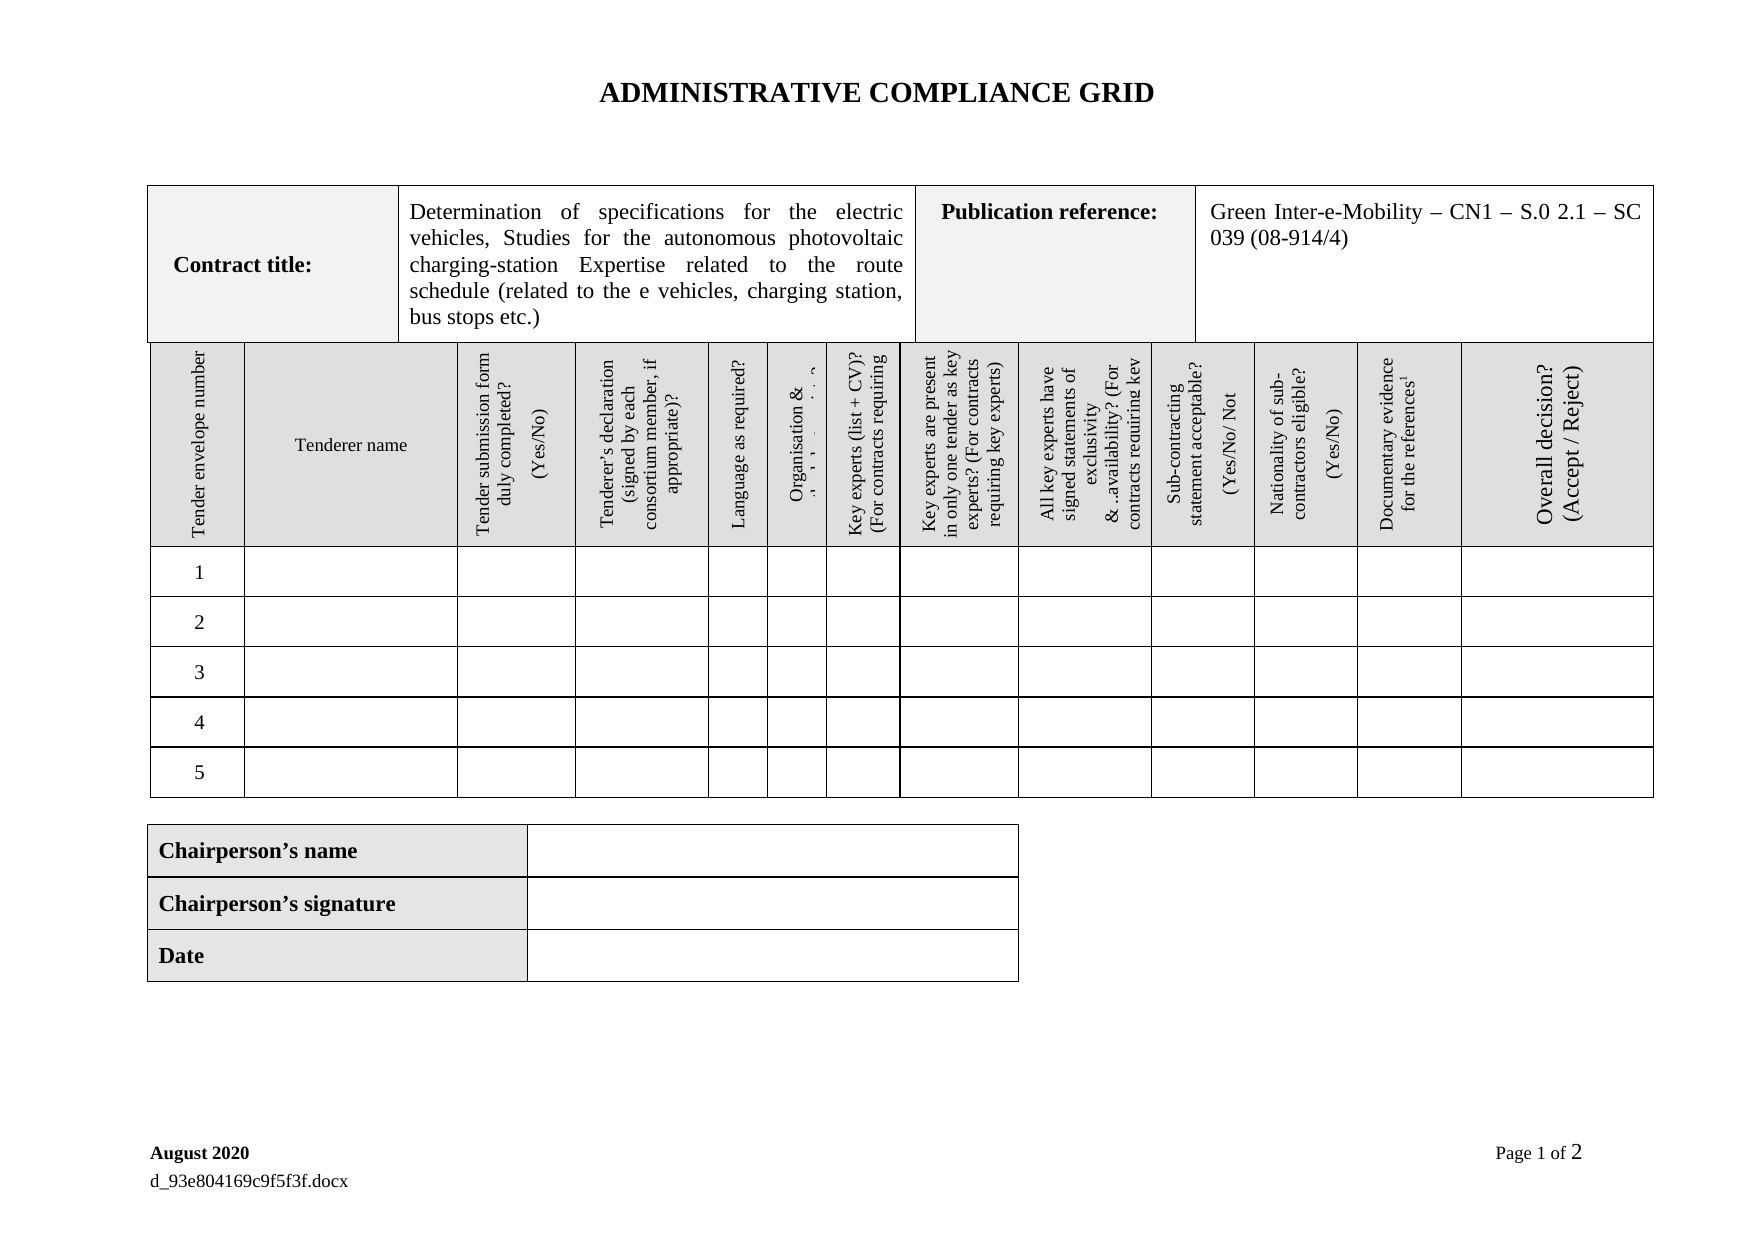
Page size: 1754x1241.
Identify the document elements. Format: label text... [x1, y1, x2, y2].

table_cell [1462, 647, 1653, 696]
table_cell [1019, 748, 1151, 797]
table_cell Language as required? [709, 343, 767, 546]
table_cell [1358, 547, 1461, 596]
table_cell [827, 597, 899, 646]
table_cell [1152, 597, 1254, 646]
table_cell [1255, 547, 1357, 596]
table_cell [901, 547, 1018, 596]
table_cell [576, 698, 708, 746]
table_cell [245, 698, 457, 746]
table_cell [768, 748, 826, 797]
table_cell [1255, 597, 1357, 646]
table_cell [827, 647, 899, 696]
table_cell [576, 597, 708, 646]
table_cell [901, 597, 1018, 646]
table_header Chairperson’s name [148, 825, 527, 876]
table_cell [245, 647, 457, 696]
table_cell [1255, 698, 1357, 746]
table_cell 1 [151, 547, 244, 596]
table_cell [709, 748, 767, 797]
table_cell [1462, 698, 1653, 746]
table_cell [1019, 698, 1151, 746]
table_cell Nationality of sub-contractors eligible? (Yes/No) [1255, 343, 1357, 546]
table_cell [827, 748, 899, 797]
table_cell Chairperson’s signature [148, 878, 527, 929]
table_cell [1019, 597, 1151, 646]
table_cell Date [148, 930, 527, 981]
table_cell [1358, 597, 1461, 646]
table_cell [1462, 547, 1653, 596]
table_cell [768, 698, 826, 746]
table_cell [576, 647, 708, 696]
table_cell [709, 698, 767, 746]
table_cell Overall decision? (Accept / Reject) [1462, 343, 1653, 546]
table_cell [768, 547, 826, 596]
table_cell [1152, 547, 1254, 596]
table_cell [1019, 547, 1151, 596]
table_cell Tenderer name [245, 343, 457, 546]
table_cell Key experts (list + CV)? (For contracts requiring key experts) [827, 343, 899, 546]
table_cell 4 [151, 698, 244, 746]
table_header Green Inter-e-Mobility – CN1 – S.0 2.1 – SC 039 (08-914/4) [1196, 186, 1653, 342]
table_cell [528, 930, 1018, 981]
table_cell Tender envelope number [151, 343, 244, 546]
table_cell Tenderer’s declaration (signed by each consortium member, if appropriate)? (Yes/No) [576, 343, 708, 546]
table_cell [1019, 647, 1151, 696]
table_cell [768, 597, 826, 646]
table_cell [1255, 748, 1357, 797]
table_cell [1462, 748, 1653, 797]
table_header [528, 825, 1018, 876]
table_cell [1462, 597, 1653, 646]
table_cell Organisation & methodology exists? [768, 343, 826, 546]
table_cell Sub-contracting statement acceptable? (Yes/No/ Not Applicable) [1152, 343, 1254, 546]
table_cell [1255, 647, 1357, 696]
table_cell [709, 597, 767, 646]
table_cell [1358, 748, 1461, 797]
table_cell [245, 597, 457, 646]
table_cell [901, 647, 1018, 696]
table_cell [458, 597, 575, 646]
table_cell [576, 547, 708, 596]
table_cell 3 [151, 647, 244, 696]
table_cell All key experts have signed statements of exclusivity & ..availability? (For contracts requiring key experts) [1019, 343, 1151, 546]
table_cell [458, 647, 575, 696]
table_cell [245, 547, 457, 596]
table_cell [245, 748, 457, 797]
table_cell [768, 647, 826, 696]
table_cell [458, 748, 575, 797]
table_cell [458, 547, 575, 596]
table_cell 2 [151, 597, 244, 646]
table_header Determination of specifications for the electric vehicles, Studies for the autonomous photovoltaic charging-station Expertise related to the route schedule (related to the e vehicles, charging station, bus stops etc.) [399, 186, 915, 342]
table_cell Key experts are present in only one tender as key experts? (For contracts requiring key experts) [901, 343, 1018, 546]
table_cell [901, 748, 1018, 797]
table_cell [1358, 698, 1461, 746]
table_header Publication reference: [916, 186, 1195, 342]
table_cell Documentary evidence for the references [1358, 343, 1461, 546]
table_cell [576, 748, 708, 797]
table_cell [827, 547, 899, 596]
table_cell [1152, 647, 1254, 696]
table_cell [709, 547, 767, 596]
table_cell [827, 698, 899, 746]
table_cell [528, 878, 1018, 929]
table_cell [458, 698, 575, 746]
table_cell [901, 698, 1018, 746]
table_cell Tender submission form duly completed? (Yes/No) [458, 343, 575, 546]
table_cell [1152, 698, 1254, 746]
table_cell [709, 647, 767, 696]
table_cell [1358, 647, 1461, 696]
table_cell 5 [151, 748, 244, 797]
table_cell [1152, 748, 1254, 797]
table_header Contract title: [148, 186, 398, 342]
